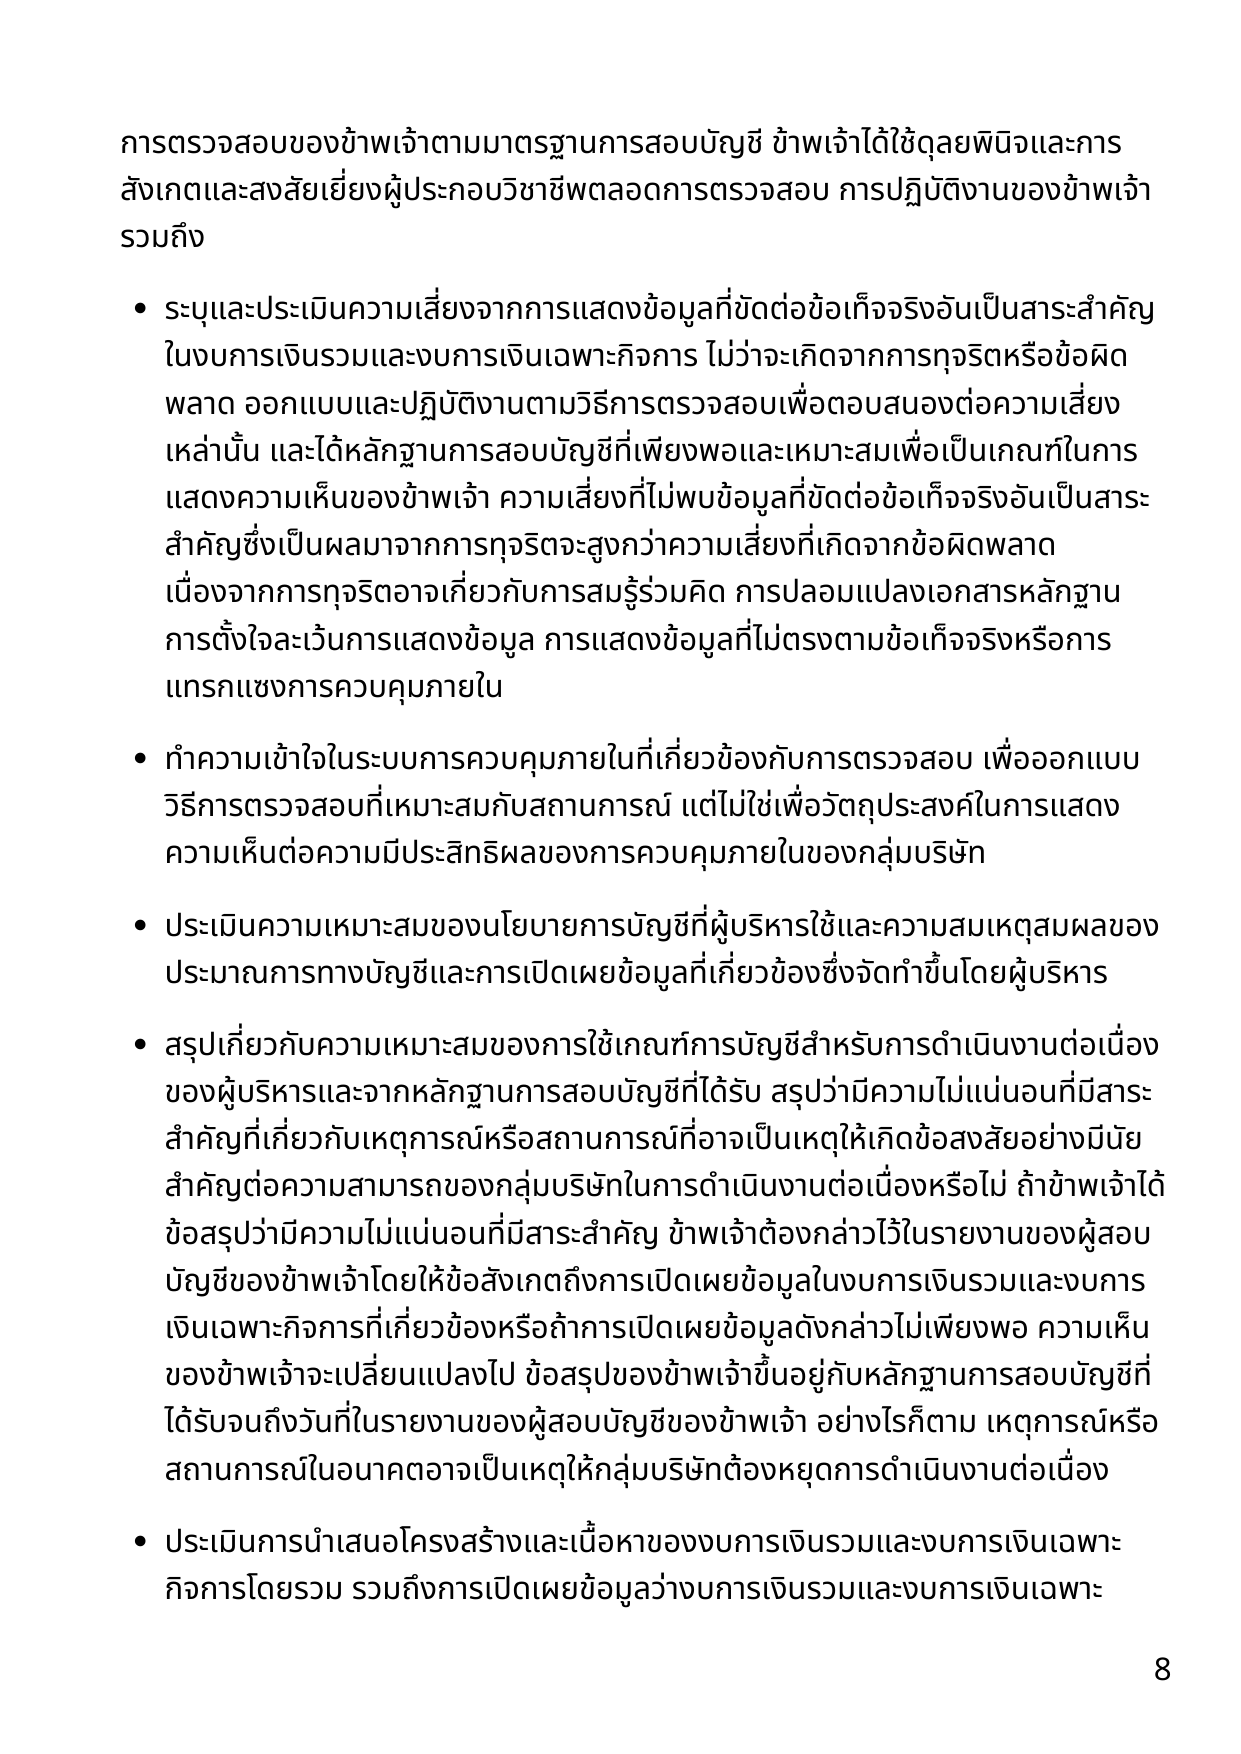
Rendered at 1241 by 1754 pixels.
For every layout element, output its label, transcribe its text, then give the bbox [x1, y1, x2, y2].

list สรุปเกี่ยวกับความเหมาะสมของการใช้เกณฑ์การบัญชีสำหรับการดำเนินงานต่อเนื่องของผู้บริหารและจากหลักฐานการสอบบัญชีที่ได้รับ สรุปว่ามีความไม่แน่นอนที่มีสาระสำคัญที่เกี่ยวกับเหตุการณ์หรือสถานการณ์ที่อาจเป็นเหตุให้เกิดข้อสงสัยอย่างมีนัยสำคัญต่อความสามารถของกลุ่มบริษัทในการดำเนินงานต่อเนื่องหรือไม่ ถ้าข้าพเจ้าได้ข้อสรุปว่ามีความไม่แน่นอนที่มีสาระสำคัญ ข้าพเจ้าต้องกล่าวไว้ในรายงานของผู้สอบบัญชีของข้าพเจ้าโดยให้ข้อสังเกตถึงการเปิดเผยข้อมูลในงบการเงินรวมและงบการเงินเฉพาะกิจการที่เกี่ยวข้องหรือถ้าการเปิดเผยข้อมูลดังกล่าวไม่เพียงพอ ความเห็นของข้าพเจ้าจะเปลี่ยนแปลงไป ข้อสรุปของข้าพเจ้าขึ้นอยู่กับหลักฐานการสอบบัญชีที่ได้รับจนถึงวันที่ในรายงานของผู้สอบบัญชีของข้าพเจ้า อย่างไรก็ตาม เหตุการณ์หรือสถานการณ์ในอนาคตอาจเป็นเหตุให้กลุ่มบริษัทต้องหยุดการดำเนินงานต่อเนื่อง [135, 1022, 1171, 1494]
list ระบุและประเมินความเสี่ยงจากการแสดงข้อมูลที่ขัดต่อข้อเท็จจริงอันเป็นสาระสำคัญในงบการเงินรวมและงบการเงินเฉพาะกิจการ ไม่ว่าจะเกิดจากการทุจริตหรือข้อผิดพลาด ออกแบบและปฏิบัติงานตามวิธีการตรวจสอบเพื่อตอบสนองต่อความเสี่ยงเหล่านั้น และได้หลักฐานการสอบบัญชีที่เพียงพอและเหมาะสมเพื่อเป็นเกณฑ์ในการแสดงความเห็นของข้าพเจ้า ความเสี่ยงที่ไม่พบข้อมูลที่ขัดต่อข้อเท็จจริงอันเป็นสาระสำคัญซึ่งเป็นผลมาจากการทุจริตจะสูงกว่าความเสี่ยงที่เกิดจากข้อผิดพลาด เนื่องจากการทุจริตอาจเกี่ยวกับการสมรู้ร่วมคิด การปลอมแปลงเอกสารหลักฐาน การตั้งใจละเว้นการแสดงข้อมูล การแสดงข้อมูลที่ไม่ตรงตามข้อเท็จจริงหรือการแทรกแซงการควบคุมภายใน [135, 287, 1171, 711]
list ประเมินความเหมาะสมของนโยบายการบัญชีที่ผู้บริหารใช้และความสมเหตุสมผลของประมาณการทางบัญชีและการเปิดเผยข้อมูลที่เกี่ยวข้องซึ่งจัดทำขึ้นโดยผู้บริหาร [135, 903, 1171, 997]
list ทำความเข้าใจในระบบการควบคุมภายในที่เกี่ยวข้องกับการตรวจสอบ เพื่อออกแบบวิธีการตรวจสอบที่เหมาะสมกับสถานการณ์ แต่ไม่ใช่เพื่อวัตถุประสงค์ในการแสดงความเห็นต่อความมีประสิทธิผลของการควบคุมภายในของกลุ่มบริษัท [135, 736, 1171, 878]
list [135, 1519, 1171, 1613]
text การตรวจสอบของข้าพเจ้าตามมาตรฐานการสอบบัญชี ข้าพเจ้าได้ใช้ดุลยพินิจและการสังเกตและสงสัยเยี่ยงผู้ประกอบวิชาชีพตลอดการตรวจสอบ การปฏิบัติงานของข้าพเจ้ารวมถึง [120, 120, 1171, 262]
